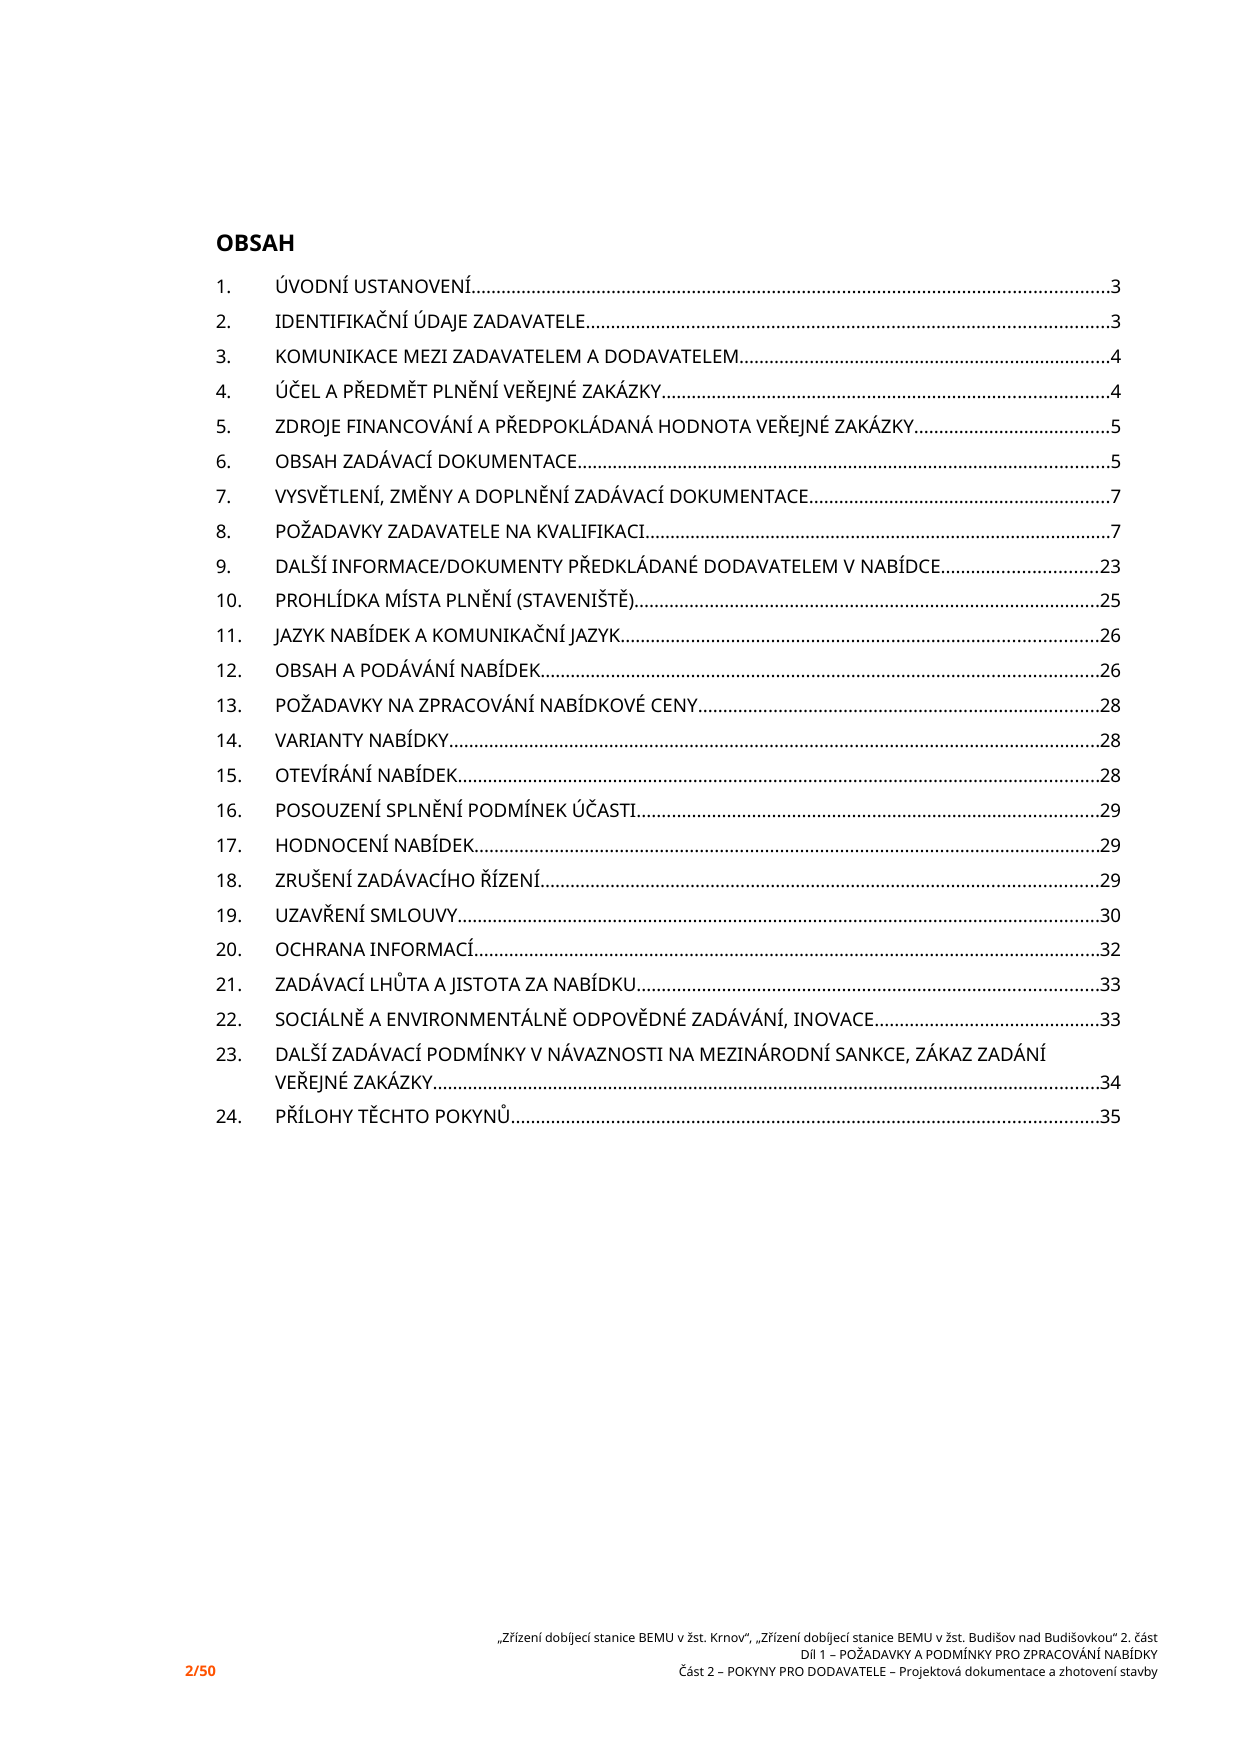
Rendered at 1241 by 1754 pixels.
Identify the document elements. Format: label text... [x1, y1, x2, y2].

text 20. OCHRANA INFORMACÍ 32 [216, 937, 1122, 962]
text 17. HODNOCENÍ NABÍDEK 29 [216, 832, 1122, 858]
text Obsah [216, 227, 1122, 258]
text 19. UZAVŘENÍ SMLOUVY 30 [216, 902, 1122, 927]
text 16. POSOUZENÍ SPLNĚNÍ PODMÍNEK ÚČASTI 29 [216, 797, 1122, 823]
text 11. JAZYK NABÍDEK A KOMUNIKAČNÍ JAZYK 26 [216, 623, 1122, 648]
text 2. IDENTIFIKAČNÍ ÚDAJE ZADAVATELE 3 [216, 309, 1122, 334]
text 7. VYSVĚTLENÍ, ZMĚNY a DOPLNĚNÍ ZADÁVACÍ DOKUMENTACE 7 [216, 483, 1122, 509]
text 6. OBSAH ZADÁVACÍ DOKUMENTACE 5 [216, 448, 1122, 474]
text 9. DALŠÍ INFORMACE/DOKUMENTY PŘEDKLÁDANÉ DODAVATELEM v NABÍDCE 23 [216, 553, 1122, 578]
text 10. PROHLÍDKA MÍSTA PLNĚNÍ (STAVENIŠTĚ) 25 [216, 588, 1122, 613]
text 3. KOMUNIKACE MEZI ZADAVATELEM a DODAVATELEM 4 [216, 343, 1122, 369]
text 23. Další zadávací podmínky v návaznosti na MEZINÁRODNÍ sankce, zákaz zadání veřejné zakázky 34 [216, 1041, 1122, 1095]
text 5. ZDROJE FINANCOVÁNÍ a PŘEDPOKLÁDANÁ HODNOTA VEŘEJNÉ ZAKÁZKY 5 [216, 413, 1122, 439]
text 13. POŽADAVKY NA ZPRACOVÁNÍ NABÍDKOVÉ CENY 28 [216, 692, 1122, 718]
text 22. SOCIÁLNĚ A ENVIRONMENTÁLNĚ ODPOVĚDNÉ ZADÁVÁNÍ, INOVACE 33 [216, 1007, 1122, 1032]
text 21. ZADÁVACÍ LHŮTA A JISTOTA ZA NABÍDKU 33 [216, 972, 1122, 997]
text 12. OBSAH a PODÁVÁNÍ NABÍDEK 26 [216, 658, 1122, 683]
text 1. ÚVODNÍ USTANOVENÍ 3 [216, 274, 1122, 299]
text 4. ÚČEL a PŘEDMĚT PLNĚNÍ VEŘEJNÉ ZAKÁZKY 4 [216, 378, 1122, 404]
text 15. OTEVÍRÁNÍ NABÍDEK 28 [216, 762, 1122, 788]
text 14. VARIANTY NABÍDKY 28 [216, 727, 1122, 753]
text 24. PŘÍLOHY TĚCHTO POKYNŮ 35 [216, 1104, 1122, 1129]
text 18. ZRUŠENÍ ZADÁVACÍHO ŘÍZENÍ 29 [216, 867, 1122, 892]
text 8. POŽADAVKY ZADAVATELE NA KVALIFIKACI 7 [216, 518, 1122, 543]
